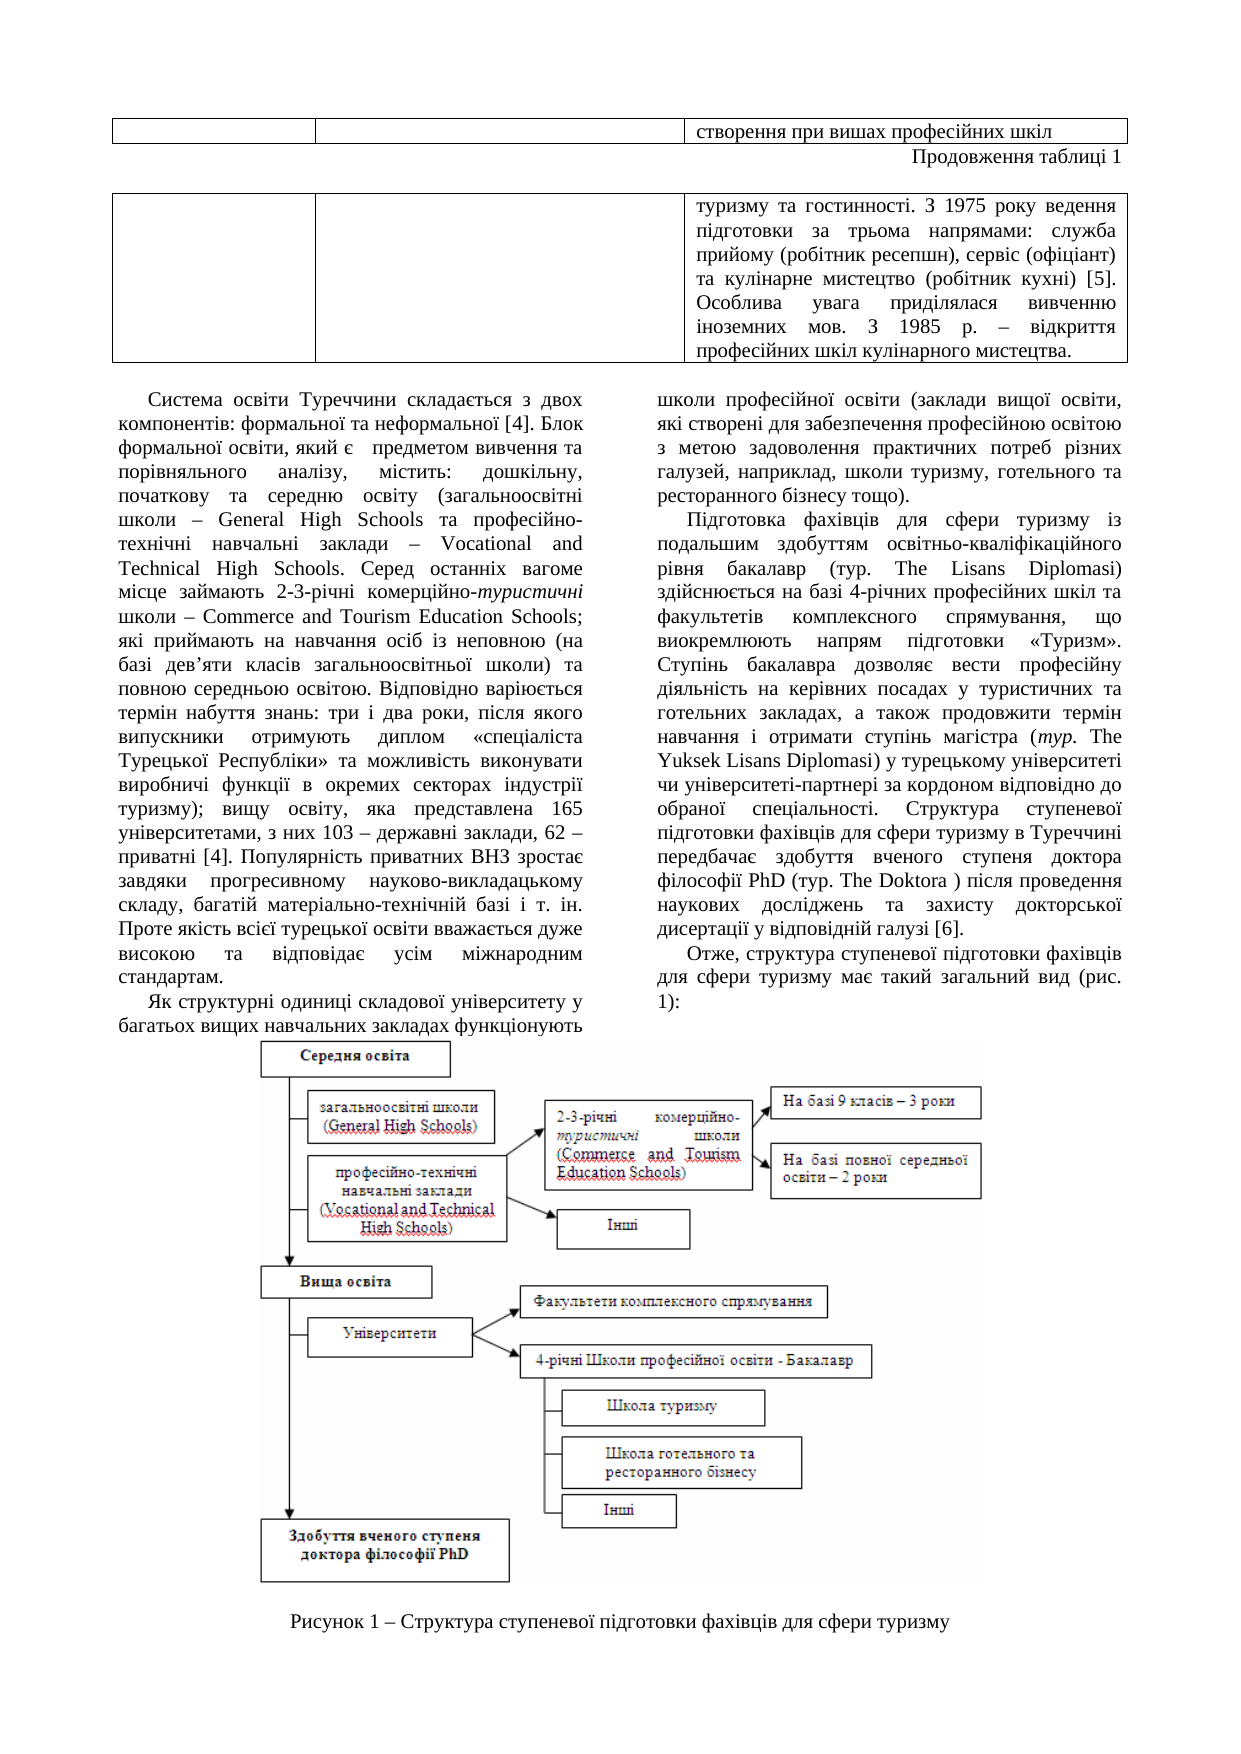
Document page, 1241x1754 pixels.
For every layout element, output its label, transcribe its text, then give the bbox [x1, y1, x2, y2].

text Рисунок 1 – Структура ступеневої підготовки фахівців для сфери туризму [118, 1609, 1122, 1633]
text Як структурні одиниці складової університету у багатьох вищих навчальних закладах функціонують школи професійної освіти (заклади вищої освіти, які створені для забезпечення професійною освітою з метою задоволення практичних потреб різних галузей, наприклад, школи туризму, готельного та ресторанного бізнесу тощо). [118, 988, 583, 1037]
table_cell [685, 119, 1127, 143]
table_cell [113, 119, 315, 143]
table_header [316, 194, 684, 362]
text Як структурні одиниці складової університету у багатьох вищих навчальних закладах функціонують школи професійної освіти (заклади вищої освіти, які створені для забезпечення професійною освітою з метою задоволення практичних потреб різних галузей, наприклад, школи туризму, готельного та ресторанного бізнесу тощо). [657, 387, 1122, 507]
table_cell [316, 119, 684, 143]
table_header [113, 194, 315, 362]
text Продовження таблиці 1 [118, 144, 1122, 168]
text Отже, структура ступеневої підготовки фахівців для сфери туризму має такий загальний вид (рис. 1): [657, 940, 1122, 1013]
picture [257, 1036, 983, 1585]
